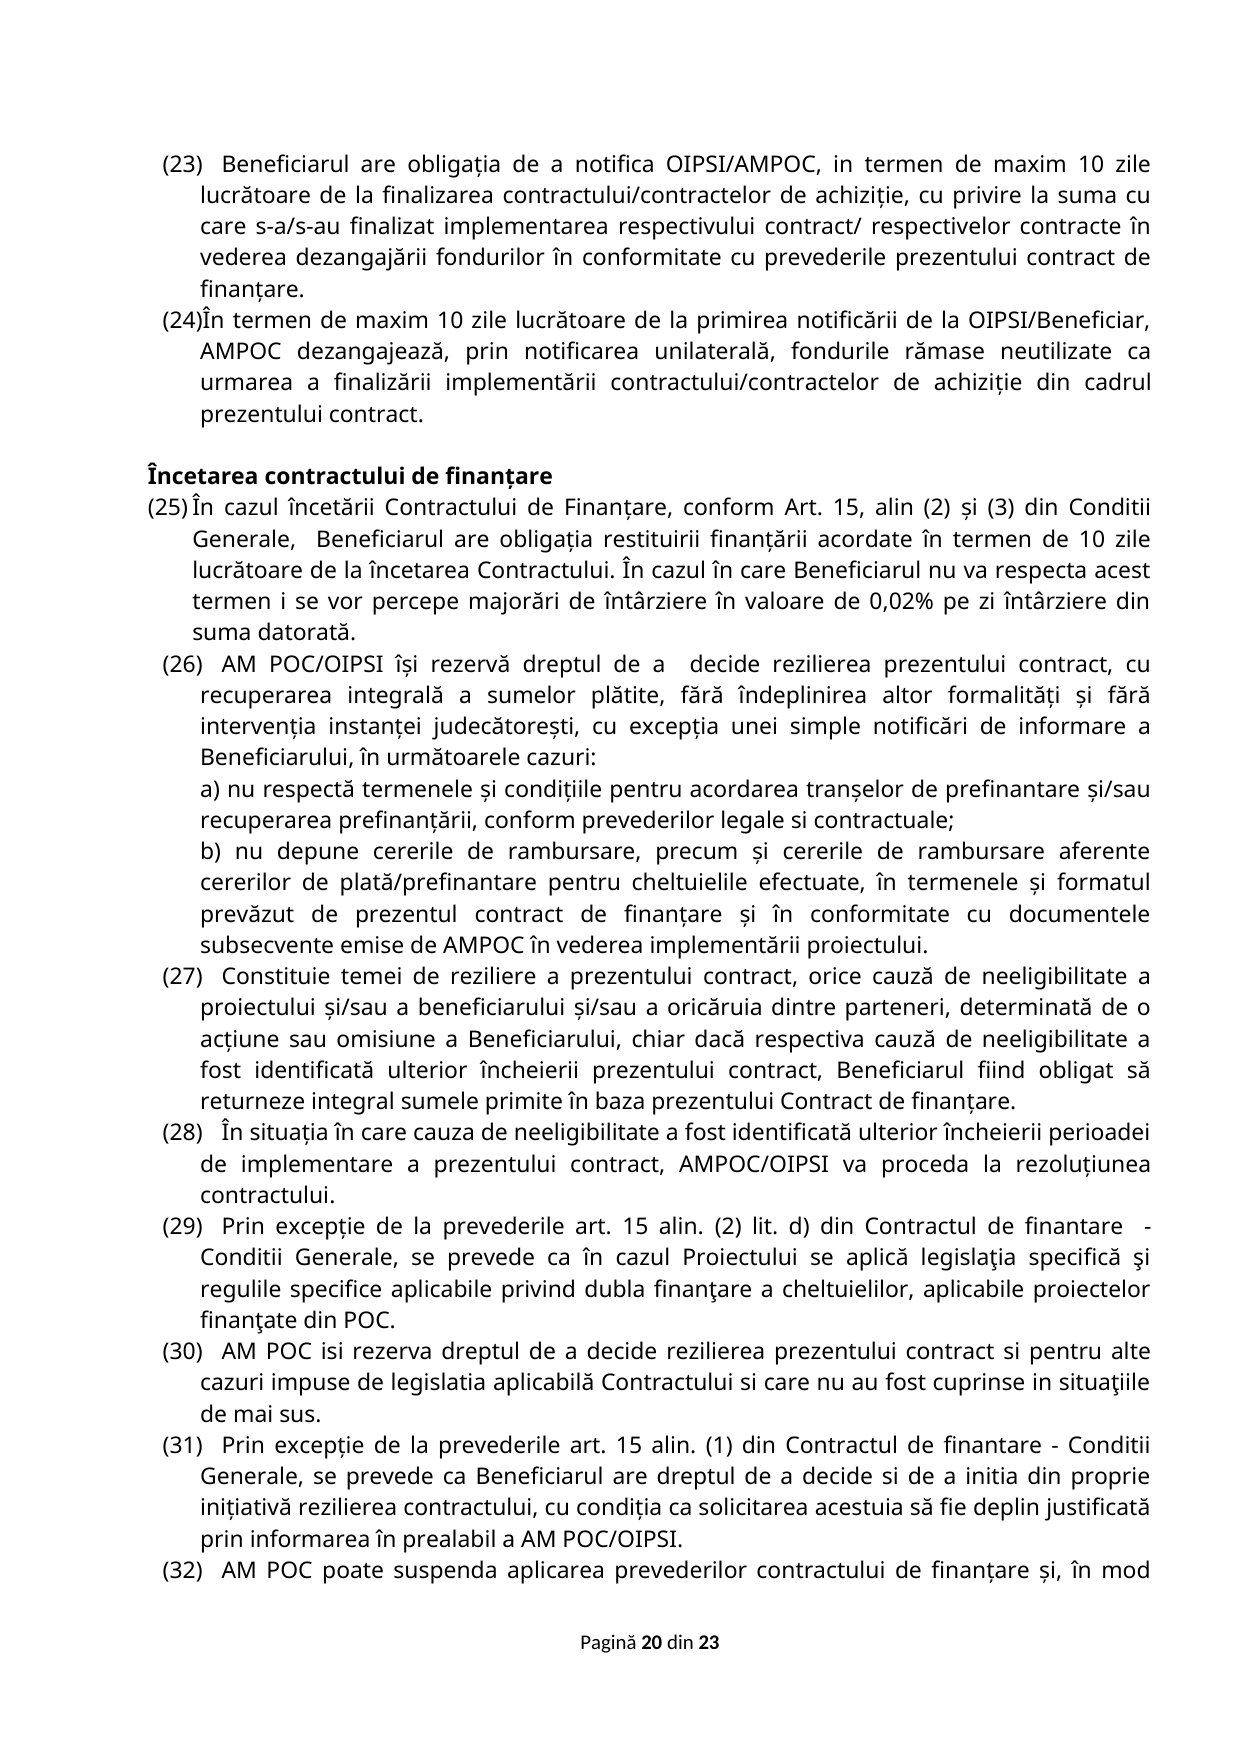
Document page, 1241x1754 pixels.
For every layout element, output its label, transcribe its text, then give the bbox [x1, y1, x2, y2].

list Beneficiarul are obligația de a notifica OIPSI/AMPOC, in termen de maxim 10 zile lucrătoare de la finalizarea contractului/contractelor de achiziție, cu privire la suma cu care s-a/s-au finalizat implementarea respectivului contract/ respectivelor contracte în vederea dezangajării fondurilor în conformitate cu prevederile prezentului contract de finanțare. [162, 148, 1152, 304]
list Prin excepţie de la prevederile art. 15 alin. (2) lit. d) din Contractul de finantare -Conditii Generale, se prevede ca în cazul Proiectului se aplică legislaţia specifică şi regulile specifice aplicabile privind dubla finanţare a cheltuielilor, aplicabile proiectelor finanţate din POC. [162, 1210, 1152, 1335]
text a) nu respectă termenele şi condiţiile pentru acordarea tranşelor de prefinantare şi/sau recuperarea prefinanţării, conform prevederilor legale si contractuale; [200, 773, 1152, 835]
list AM POC/OIPSI îşi rezervă dreptul de a decide rezilierea prezentului contract, cu recuperarea integrală a sumelor plătite, fără îndeplinirea altor formalităţi şi fără intervenţia instanţei judecătoreşti, cu excepţia unei simple notificări de informare a Beneficiarului, în următoarele cazuri: [162, 648, 1152, 773]
list AM POC isi rezerva dreptul de a decide rezilierea prezentului contract si pentru alte cazuri impuse de legislatia aplicabilă Contractului si care nu au fost cuprinse in situaţiile de mai sus. [162, 1335, 1152, 1429]
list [162, 1554, 1152, 1585]
list Prin excepţie de la prevederile art. 15 alin. (1) din Contractul de finantare - Conditii Generale, se prevede ca Beneficiarul are dreptul de a decide si de a initia din proprie inițiativă rezilierea contractului, cu condiţia ca solicitarea acestuia să fie deplin justificată prin informarea în prealabil a AM POC/OIPSI. [162, 1429, 1152, 1554]
text b) nu depune cererile de rambursare, precum şi cererile de rambursare aferente cererilor de plată/prefinantare pentru cheltuielile efectuate, în termenele şi formatul prevăzut de prezentul contract de finanţare şi în conformitate cu documentele subsecvente emise de AMPOC în vederea implementării proiectului. [200, 835, 1152, 960]
list În cazul încetării Contractului de Finanțare, conform Art. 15, alin (2) și (3) din Conditii Generale, Beneficiarul are obligaţia restituirii finanţării acordate în termen de 10 zile lucrătoare de la încetarea Contractului. În cazul în care Beneficiarul nu va respecta acest termen i se vor percepe majorări de întârziere în valoare de 0,02% pe zi întârziere din suma datorată. [148, 491, 1152, 648]
list În termen de maxim 10 zile lucrătoare de la primirea notificării de la OIPSI/Beneficiar, AMPOC dezangajează, prin notificarea unilaterală, fondurile rămase neutilizate ca urmarea a finalizării implementării contractului/contractelor de achiziție din cadrul prezentului contract. [162, 304, 1152, 429]
text Încetarea contractului de finanțare [148, 460, 1152, 491]
list Constituie temei de reziliere a prezentului contract, orice cauză de neeligibilitate a proiectului şi/sau a beneficiarului şi/sau a oricăruia dintre parteneri, determinată de o acţiune sau omisiune a Beneficiarului, chiar dacă respectiva cauză de neeligibilitate a fost identificată ulterior încheierii prezentului contract, Beneficiarul fiind obligat să returneze integral sumele primite în baza prezentului Contract de finanțare. [162, 960, 1152, 1116]
list În situaţia în care cauza de neeligibilitate a fost identificată ulterior încheierii perioadei de implementare a prezentului contract, AMPOC/OIPSI va proceda la rezoluţiunea contractului. [162, 1116, 1152, 1210]
